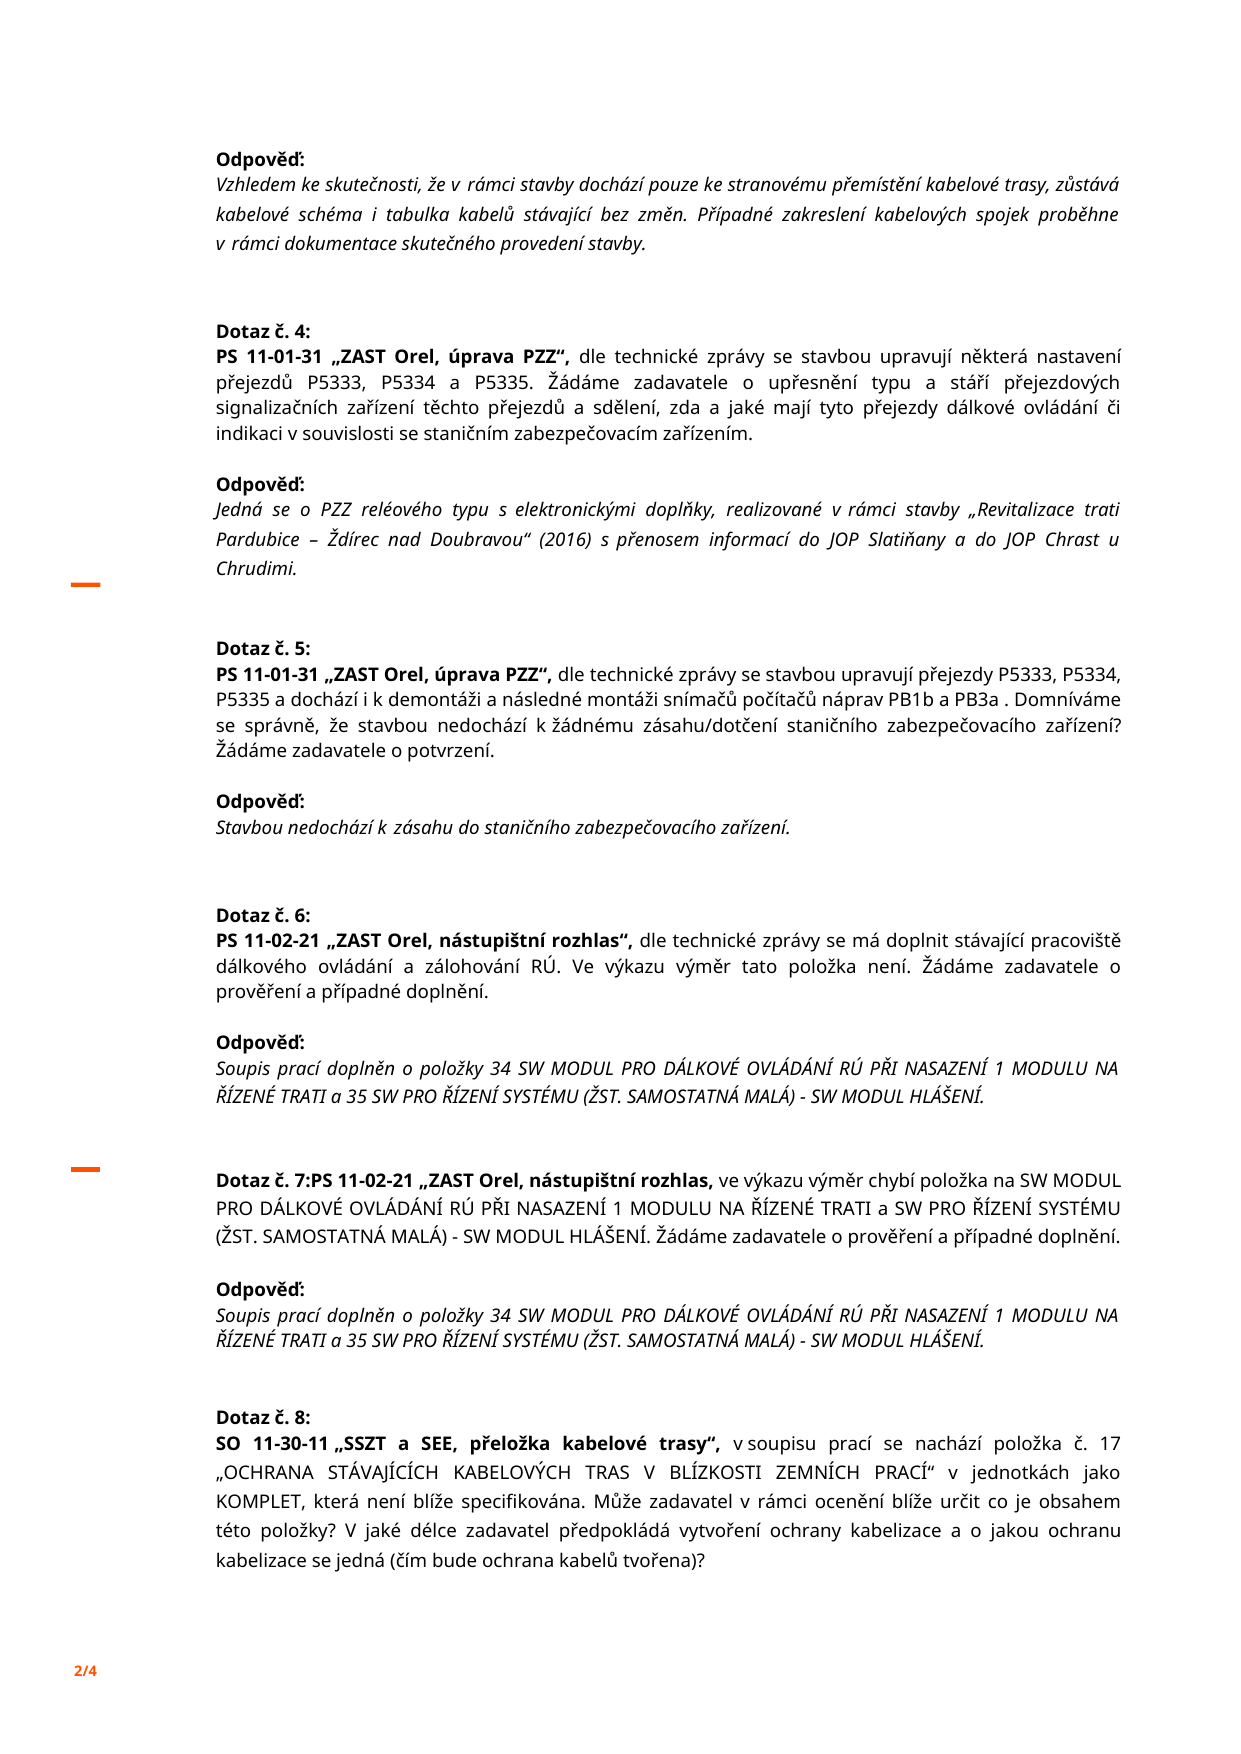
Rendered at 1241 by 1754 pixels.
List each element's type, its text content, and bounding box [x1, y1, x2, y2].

text Stavbou nedochází k zásahu do staničního zabezpečovacího zařízení. [216, 814, 1122, 840]
text Dotaz č. 4: [216, 318, 1122, 343]
text PS 11-01-31 „ZAST Orel, úprava PZZ“, dle technické zprávy se stavbou upravují přejezdy P5333, P5334, P5335 a dochází i k demontáži a následné montáži snímačů počítačů náprav PB1b a PB3a . Domníváme se správně, že stavbou nedochází k žádnému zásahu/dotčení staničního zabezpečovacího zařízení? Žádáme zadavatele o potvrzení. [216, 661, 1122, 763]
text Vzhledem ke skutečnosti, že v rámci stavby dochází pouze ke stranovému přemístění kabelové trasy, zůstává kabelové schéma i tabulka kabelů stávající bez změn. Případné zakreslení kabelových spojek proběhne v rámci dokumentace skutečného provedení stavby. [216, 172, 1122, 256]
text PS 11-02-21 „ZAST Orel, nástupištní rozhlas“, dle technické zprávy se má doplnit stávající pracoviště dálkového ovládání a zálohování RÚ. Ve výkazu výměr tato položka není. Žádáme zadavatele o prověření a případné doplnění. [216, 927, 1122, 1004]
text Dotaz č. 8: [216, 1404, 1122, 1430]
text SO 11-30-11 „SSZT a SEE, přeložka kabelové trasy“, v soupisu prací se nachází položka č. 17 „OCHRANA STÁVAJÍCÍCH KABELOVÝCH TRAS V BLÍZKOSTI ZEMNÍCH PRACÍ“ v jednotkách jako KOMPLET, která není blíže specifikována. Může zadavatel v rámci ocenění blíže určit co je obsahem této položky? V jaké délce zadavatel předpokládá vytvoření ochrany kabelizace a o jakou ochranu kabelizace se jedná (čím bude ochrana kabelů tvořena)? [216, 1430, 1122, 1572]
text Jedná se o PZZ reléového typu s elektronickými doplňky, realizované v rámci stavby „Revitalizace trati Pardubice – Ždírec nad Doubravou“ (2016) s přenosem informací do JOP Slatiňany a do JOP Chrast u Chrudimi. [216, 497, 1122, 581]
text Odpověď: [216, 471, 1122, 497]
text Dotaz č. 7:PS 11-02-21 „ZAST Orel, nástupištní rozhlas, ve výkazu výměr chybí položka na SW MODUL PRO DÁLKOVÉ OVLÁDÁNÍ RÚ PŘI NASAZENÍ 1 MODULU NA ŘÍZENÉ TRATI a SW PRO ŘÍZENÍ SYSTÉMU (ŽST. SAMOSTATNÁ MALÁ) - SW MODUL HLÁŠENÍ. Žádáme zadavatele o prověření a případné doplnění. [216, 1167, 1122, 1249]
text Soupis prací doplněn o položky 34 SW MODUL PRO DÁLKOVÉ OVLÁDÁNÍ RÚ PŘI NASAZENÍ 1 MODULU NA ŘÍZENÉ TRATI a 35 SW PRO ŘÍZENÍ SYSTÉMU (ŽST. SAMOSTATNÁ MALÁ) - SW MODUL HLÁŠENÍ. [216, 1055, 1122, 1109]
text Odpověď: [216, 1029, 1122, 1055]
text Odpověď: [216, 789, 1122, 814]
text Odpověď: [216, 146, 1122, 172]
text Dotaz č. 6: [216, 902, 1122, 927]
text Soupis prací doplněn o položky 34 SW MODUL PRO DÁLKOVÉ OVLÁDÁNÍ RÚ PŘI NASAZENÍ 1 MODULU NA ŘÍZENÉ TRATI a 35 SW PRO ŘÍZENÍ SYSTÉMU (ŽST. SAMOSTATNÁ MALÁ) - SW MODUL HLÁŠENÍ. [216, 1302, 1122, 1353]
text Dotaz č. 5: [216, 636, 1122, 661]
text PS 11-01-31 „ZAST Orel, úprava PZZ“, dle technické zprávy se stavbou upravují některá nastavení přejezdů P5333, P5334 a P5335. Žádáme zadavatele o upřesnění typu a stáří přejezdových signalizačních zařízení těchto přejezdů a sdělení, zda a jaké mají tyto přejezdy dálkové ovládání či indikaci v souvislosti se staničním zabezpečovacím zařízením. [216, 343, 1122, 446]
text Odpověď: [216, 1277, 1122, 1302]
